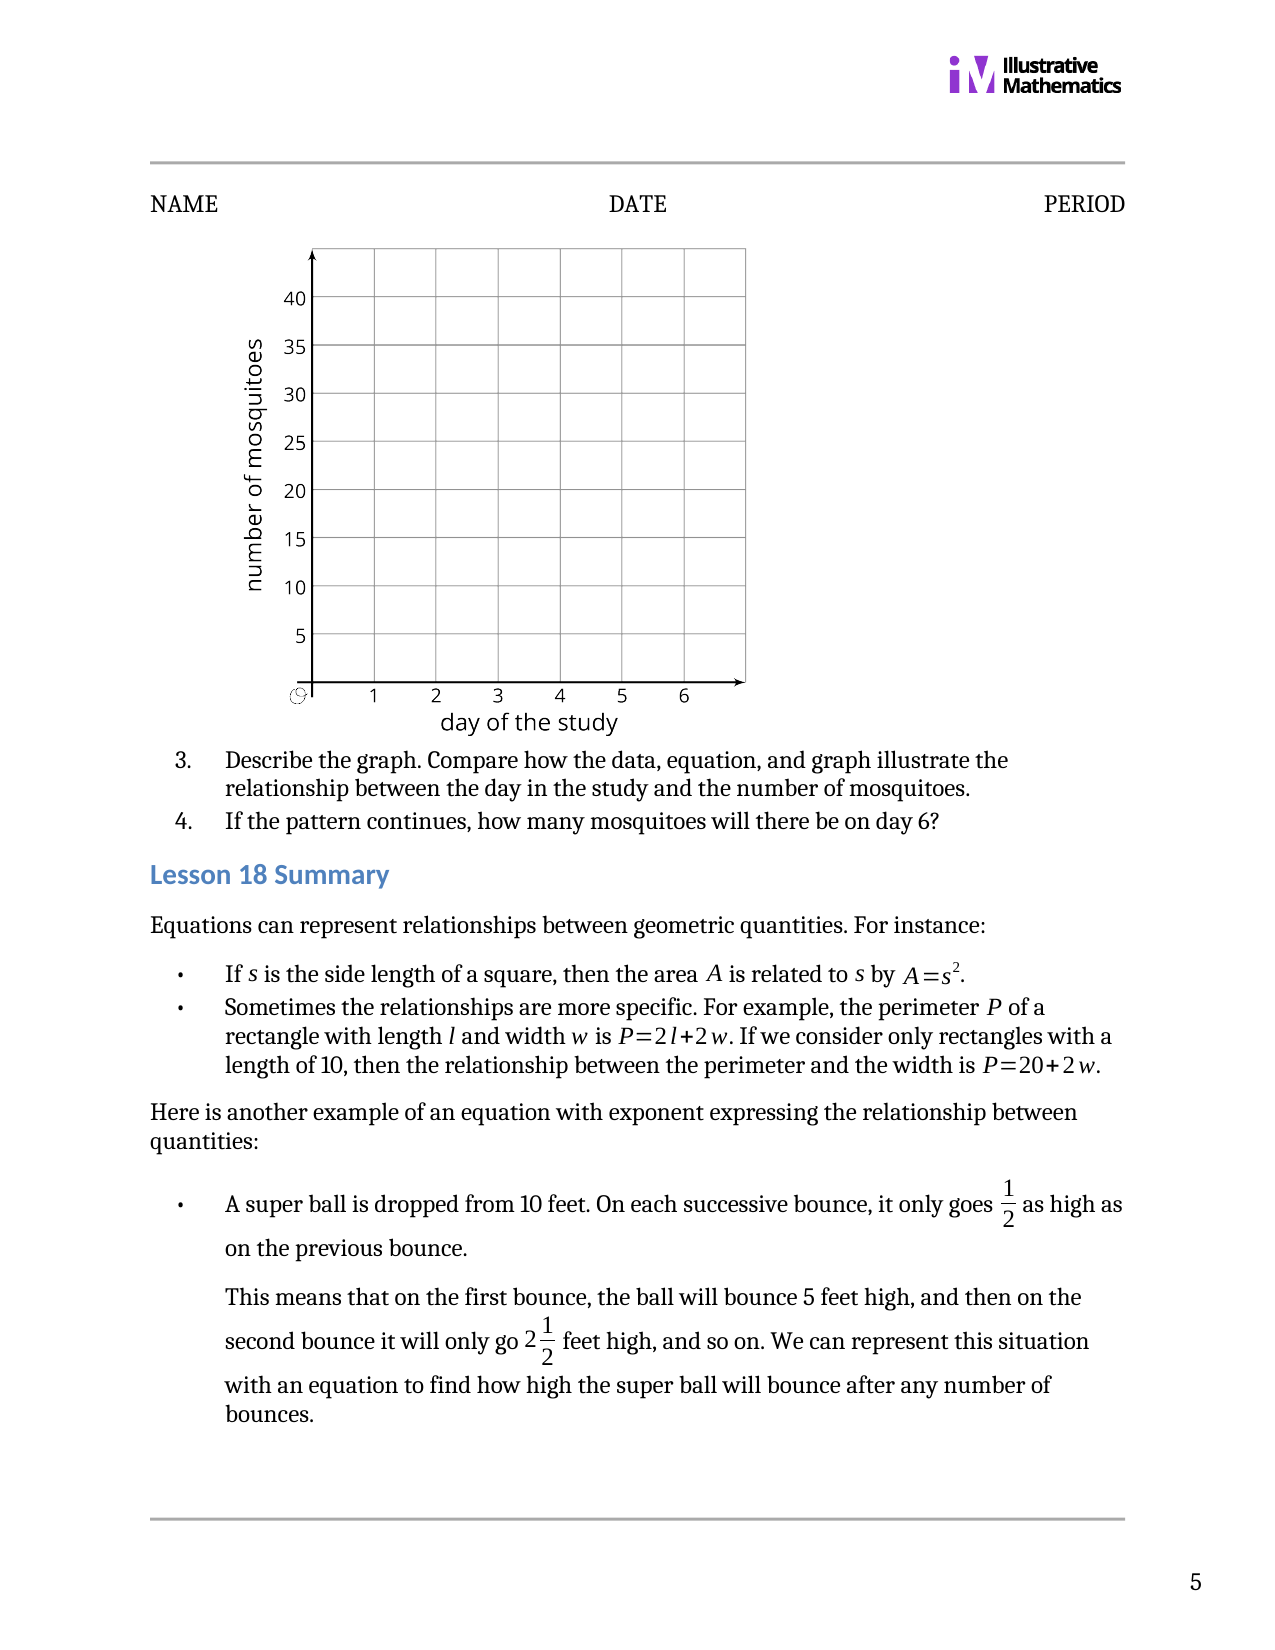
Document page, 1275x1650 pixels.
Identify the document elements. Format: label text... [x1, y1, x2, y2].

list A super ball is dropped from 10 feet. On each successive bounce, it only goes as high as on the previous bounce. [175, 1174, 1125, 1262]
list If the pattern continues, how many mosquitoes will there be on day 6? [175, 807, 1125, 836]
subtitle Lesson 18 Summary [150, 856, 1125, 892]
list Sometimes the relationships are more specific. For example, the perimeter of a rectangle with length and width is . If we consider only rectangles with a length of 10, then the relationship between the perimeter and the width is . [175, 993, 1125, 1079]
text Here is another example of an equation with exponent expressing the relationship between quantities: [150, 1098, 1125, 1156]
picture [949, 55, 1121, 93]
list This means that on the first bounce, the ball will bounce 5 feet high, and then on the second bounce it will only go feet high, and so on. We can represent this situation with an equation to find how high the super ball will bounce after any number of bounces. [175, 1283, 1125, 1428]
text Equations can represent relationships between geometric quantities. For instance: [150, 911, 1125, 939]
list If is the side length of a square, then the area is related to by . [175, 958, 1125, 989]
picture [243, 247, 747, 736]
list Describe the graph. Compare how the data, equation, and graph illustrate the relationship between the day in the study and the number of mosquitoes. [175, 746, 1125, 803]
